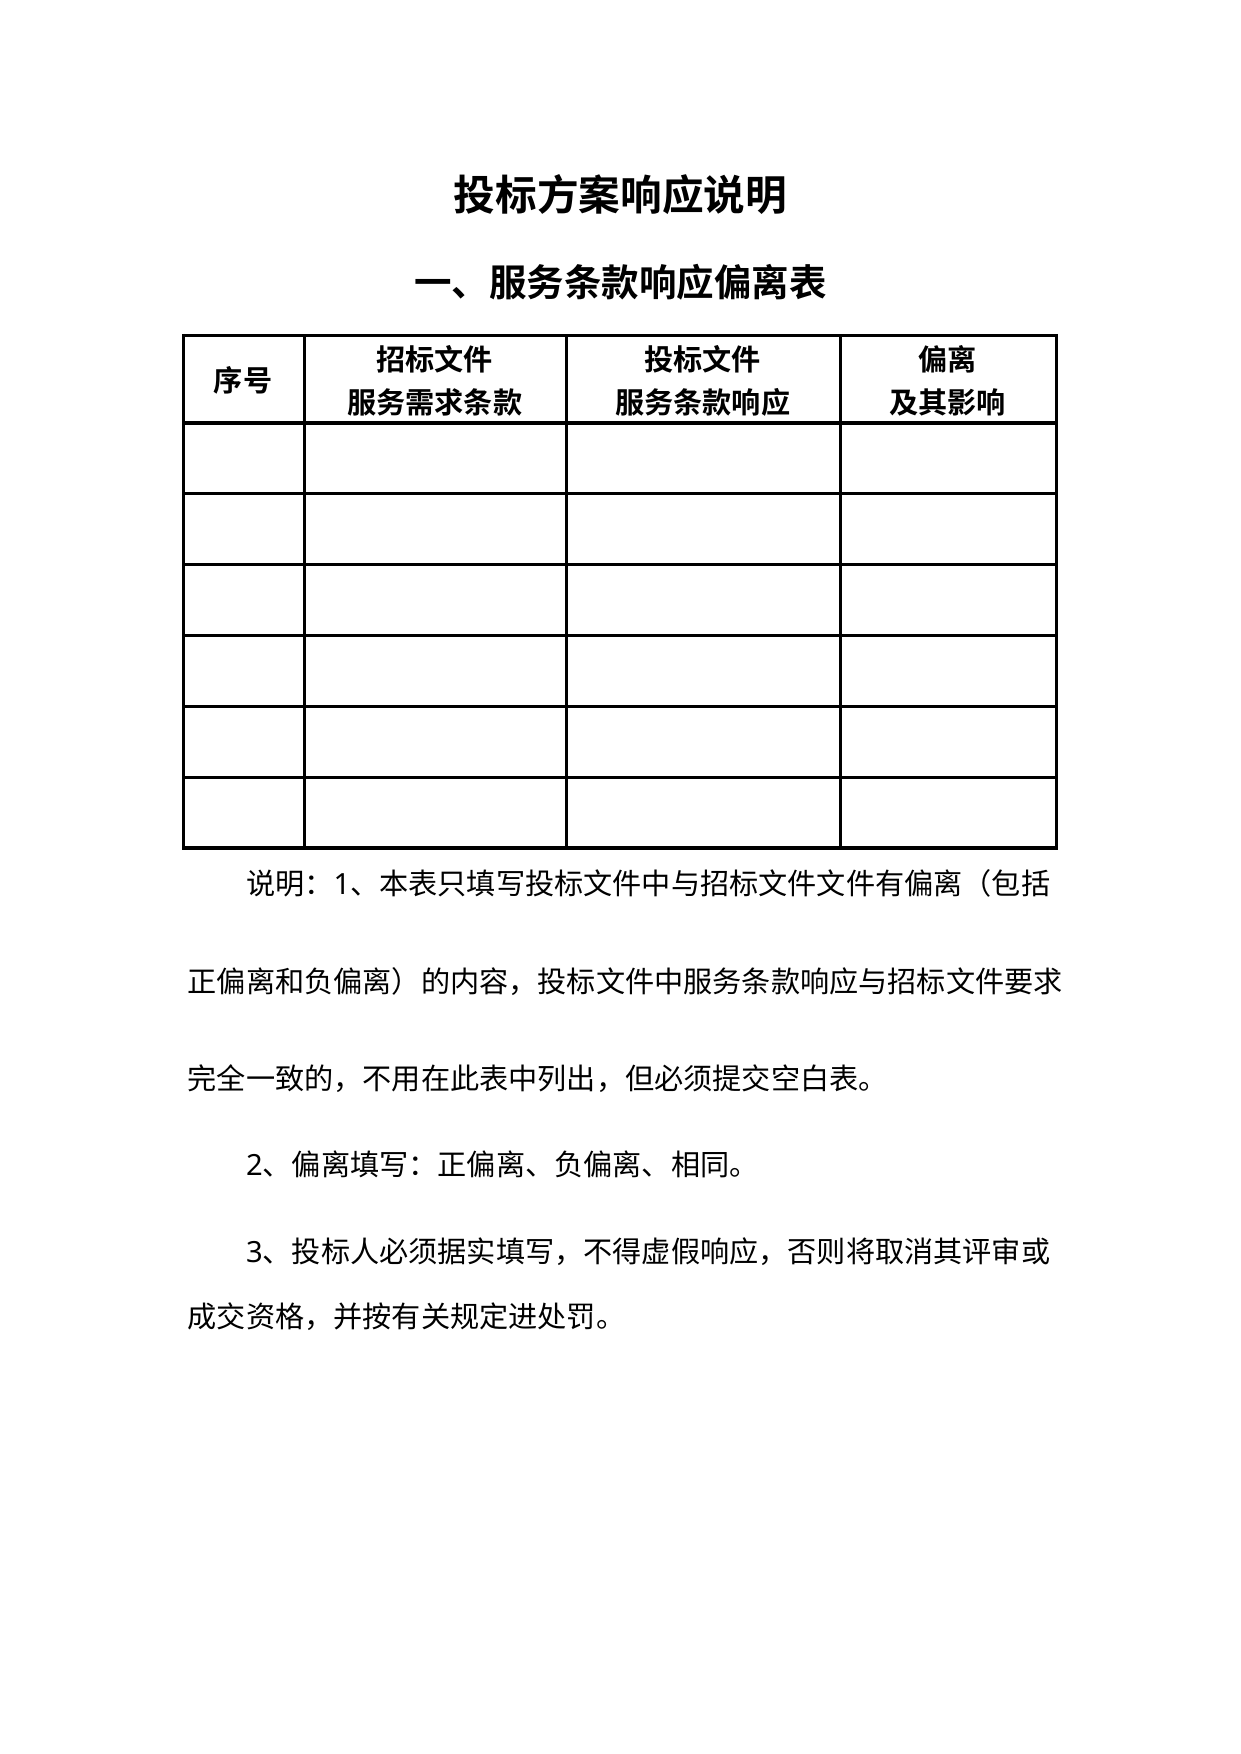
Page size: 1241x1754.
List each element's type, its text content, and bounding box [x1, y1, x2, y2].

text 一、服务条款响应偏离表 [187, 252, 1053, 307]
table_header 偏离 及其影响 [842, 337, 1055, 421]
table_cell [842, 425, 1055, 492]
table_header 招标文件 服务需求条款 [306, 337, 565, 421]
table_header 序号 [185, 337, 303, 421]
table_cell [306, 637, 565, 705]
table_cell [842, 708, 1055, 776]
table_cell [568, 779, 839, 846]
table_cell [568, 708, 839, 776]
table_cell [306, 495, 565, 563]
table_header 投标文件 服务条款响应 [568, 337, 839, 421]
text 2、偏离填写：正偏离、负偏离、相同。 [187, 1131, 1073, 1196]
table_cell [568, 566, 839, 634]
table_cell [306, 566, 565, 634]
table_cell [185, 425, 303, 492]
table_cell [568, 495, 839, 563]
table_cell [306, 779, 565, 846]
text 3、投标人必须据实填写，不得虚假响应，否则将取消其评审或成交资格，并按有关规定进处罚。 [187, 1217, 1073, 1347]
table_cell [185, 637, 303, 705]
table_cell [306, 425, 565, 492]
table_cell [842, 779, 1055, 846]
table_cell [185, 708, 303, 776]
table_cell [185, 566, 303, 634]
table_cell [568, 637, 839, 705]
table_cell [842, 495, 1055, 563]
text 说明：1、本表只填写投标文件中与招标文件文件有偏离（包括正偏离和负偏离）的内容，投标文件中服务条款响应与招标文件要求完全一致的，不用在此表中列出，但必须提交空白表。 [187, 849, 1073, 1109]
table_cell [185, 495, 303, 563]
table_cell [306, 708, 565, 776]
text 投标方案响应说明 [187, 162, 1053, 222]
table_cell [185, 779, 303, 846]
table_cell [568, 425, 839, 492]
table_cell [842, 637, 1055, 705]
table_cell [842, 566, 1055, 634]
